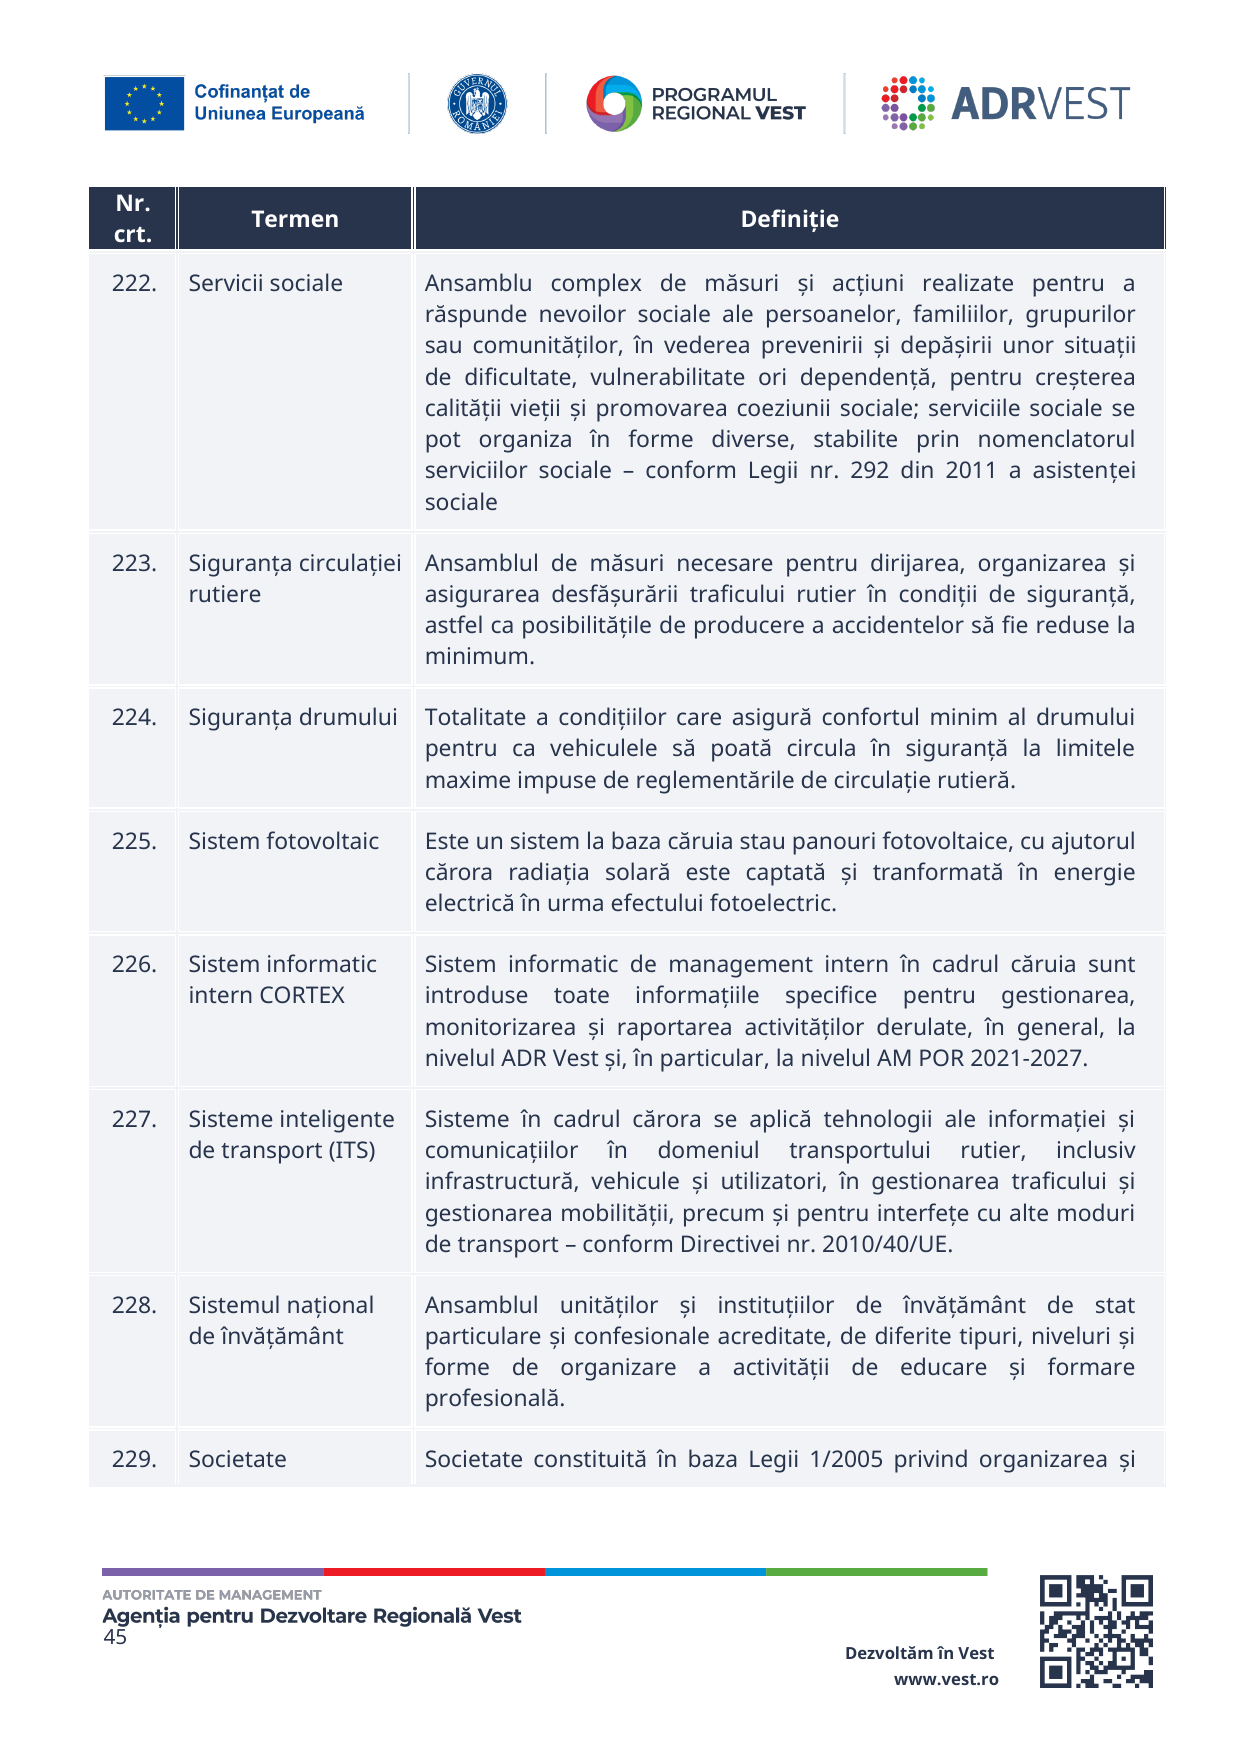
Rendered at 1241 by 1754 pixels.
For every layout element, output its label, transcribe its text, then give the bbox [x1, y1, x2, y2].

table_cell Sistem informatic intern CORTEX [179, 936, 411, 1086]
table_cell [89, 1090, 175, 1271]
table_cell Sistem fotovoltaic [179, 812, 411, 931]
table_cell Societate cooperativă [177, 1430, 413, 1487]
table_cell [89, 254, 175, 529]
picture [767, 1566, 1162, 1697]
table_cell Totalitate a condițiilor care asigură confortul minim al drumului pentru ca vehiculele să poată circula în siguranță la limitele maxime impuse de reglementările de circulație rutieră. [416, 689, 1164, 807]
picture [103, 73, 1131, 134]
table_cell Societate constituită în baza Legii 1/2005 privind organizarea şi funcționarea cooperației, cu modificările şi completările ulterioare. [413, 1426, 1166, 1487]
table_cell Siguranța drumului [179, 689, 411, 807]
table_cell [89, 1426, 177, 1487]
table_header Definiție [416, 187, 1164, 249]
table_cell [89, 1276, 175, 1426]
picture [42, 1568, 544, 1576]
table_cell Sisteme inteligente de transport (ITS) [179, 1090, 411, 1271]
table_cell Ansamblu complex de măsuri şi acţiuni realizate pentru a răspunde nevoilor sociale ale persoanelor, familiilor, grupurilor sau comunităţilor, în vederea prevenirii şi depăşirii unor situaţii de dificultate, vulnerabilitate ori dependenţă, pentru creşterea calităţii vieţii şi promovarea coeziunii sociale; serviciile sociale se pot organiza în forme diverse, stabilite prin nomenclatorul serviciilor sociale – conform Legii nr. 292 din 2011 a asistenţei sociale [416, 254, 1164, 529]
table_cell Ansamblul unităților și instituțiilor de învățământ de stat particulare și confesionale acreditate, de diferite tipuri, niveluri și forme de organizare a activității de educare și formare profesională. [416, 1276, 1164, 1426]
table_cell Siguranța circulației rutiere [179, 534, 411, 684]
table_cell Sistem informatic de management intern în cadrul căruia sunt introduse toate informațiile specifice pentru gestionarea, monitorizarea și raportarea activităților derulate, în general, la nivelul ADR Vest și, în particular, la nivelul AM POR 2021-2027. [416, 936, 1164, 1086]
table_cell [89, 689, 175, 807]
table_cell [89, 936, 175, 1086]
table_cell Servicii sociale [179, 254, 411, 529]
table_cell Sistemul național de învățământ [179, 1276, 411, 1426]
table_header Nr. crt. [89, 187, 175, 249]
table_cell Ansamblul de măsuri necesare pentru dirijarea, organizarea și asigurarea desfășurării traficului rutier în condiții de siguranță, astfel ca posibilitățile de producere a accidentelor să fie reduse la minimum. [416, 534, 1164, 684]
table_header Termen [179, 187, 411, 249]
table_cell [89, 534, 175, 684]
table_cell Sisteme în cadrul cărora se aplică tehnologii ale informației și comunicațiilor în domeniul transportului rutier, inclusiv infrastructură, vehicule și utilizatori, în gestionarea traficului și gestionarea mobilității, precum și pentru interfețe cu alte moduri de transport – conform Directivei nr. 2010/40/UE. [416, 1090, 1164, 1271]
table_cell Este un sistem la baza căruia stau panouri fotovoltaice, cu ajutorul cărora radiația solară este captată și tranformată în energie electrică în urma efectului fotoelectric. [416, 812, 1164, 931]
table_cell [89, 812, 175, 931]
